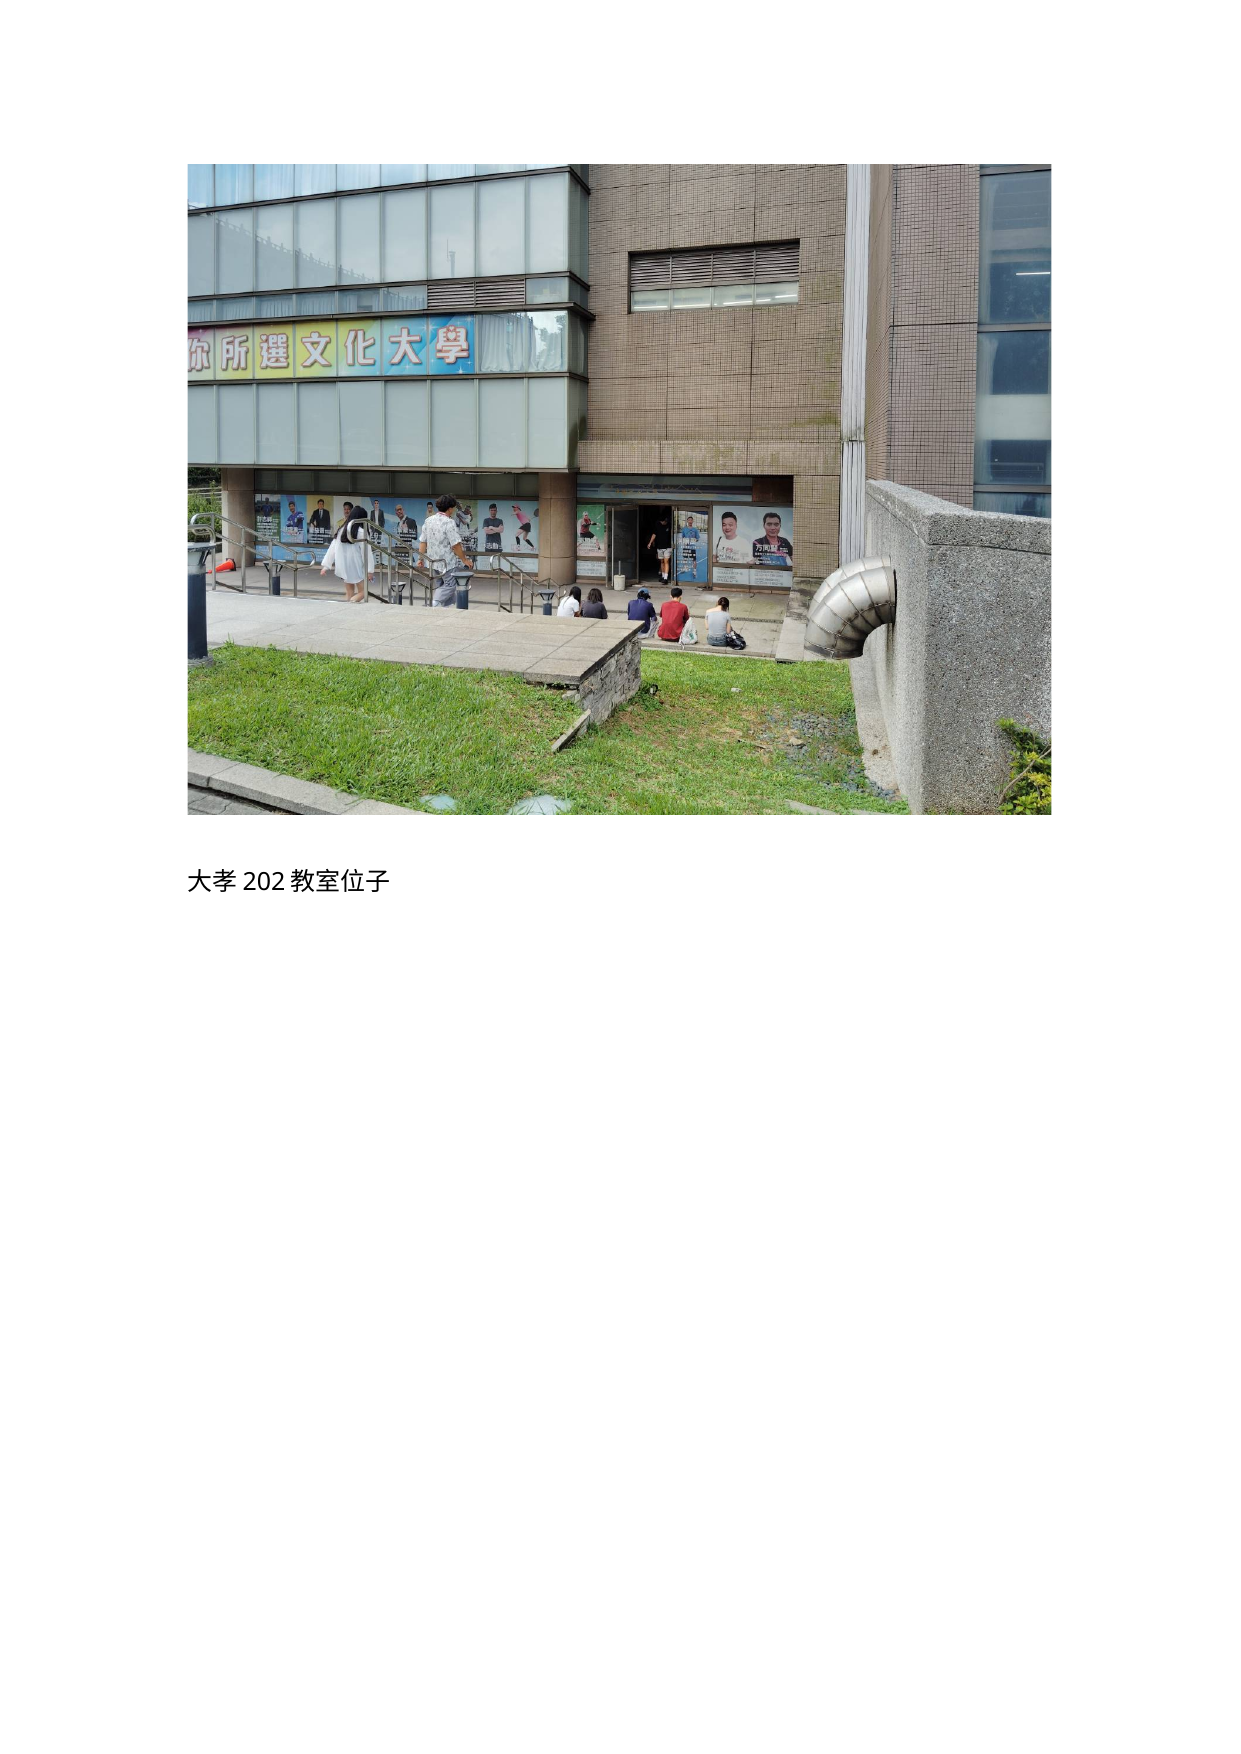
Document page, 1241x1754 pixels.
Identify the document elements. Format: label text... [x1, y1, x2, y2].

picture [187, 164, 1052, 815]
text 大孝202教室位子 [187, 861, 1053, 899]
